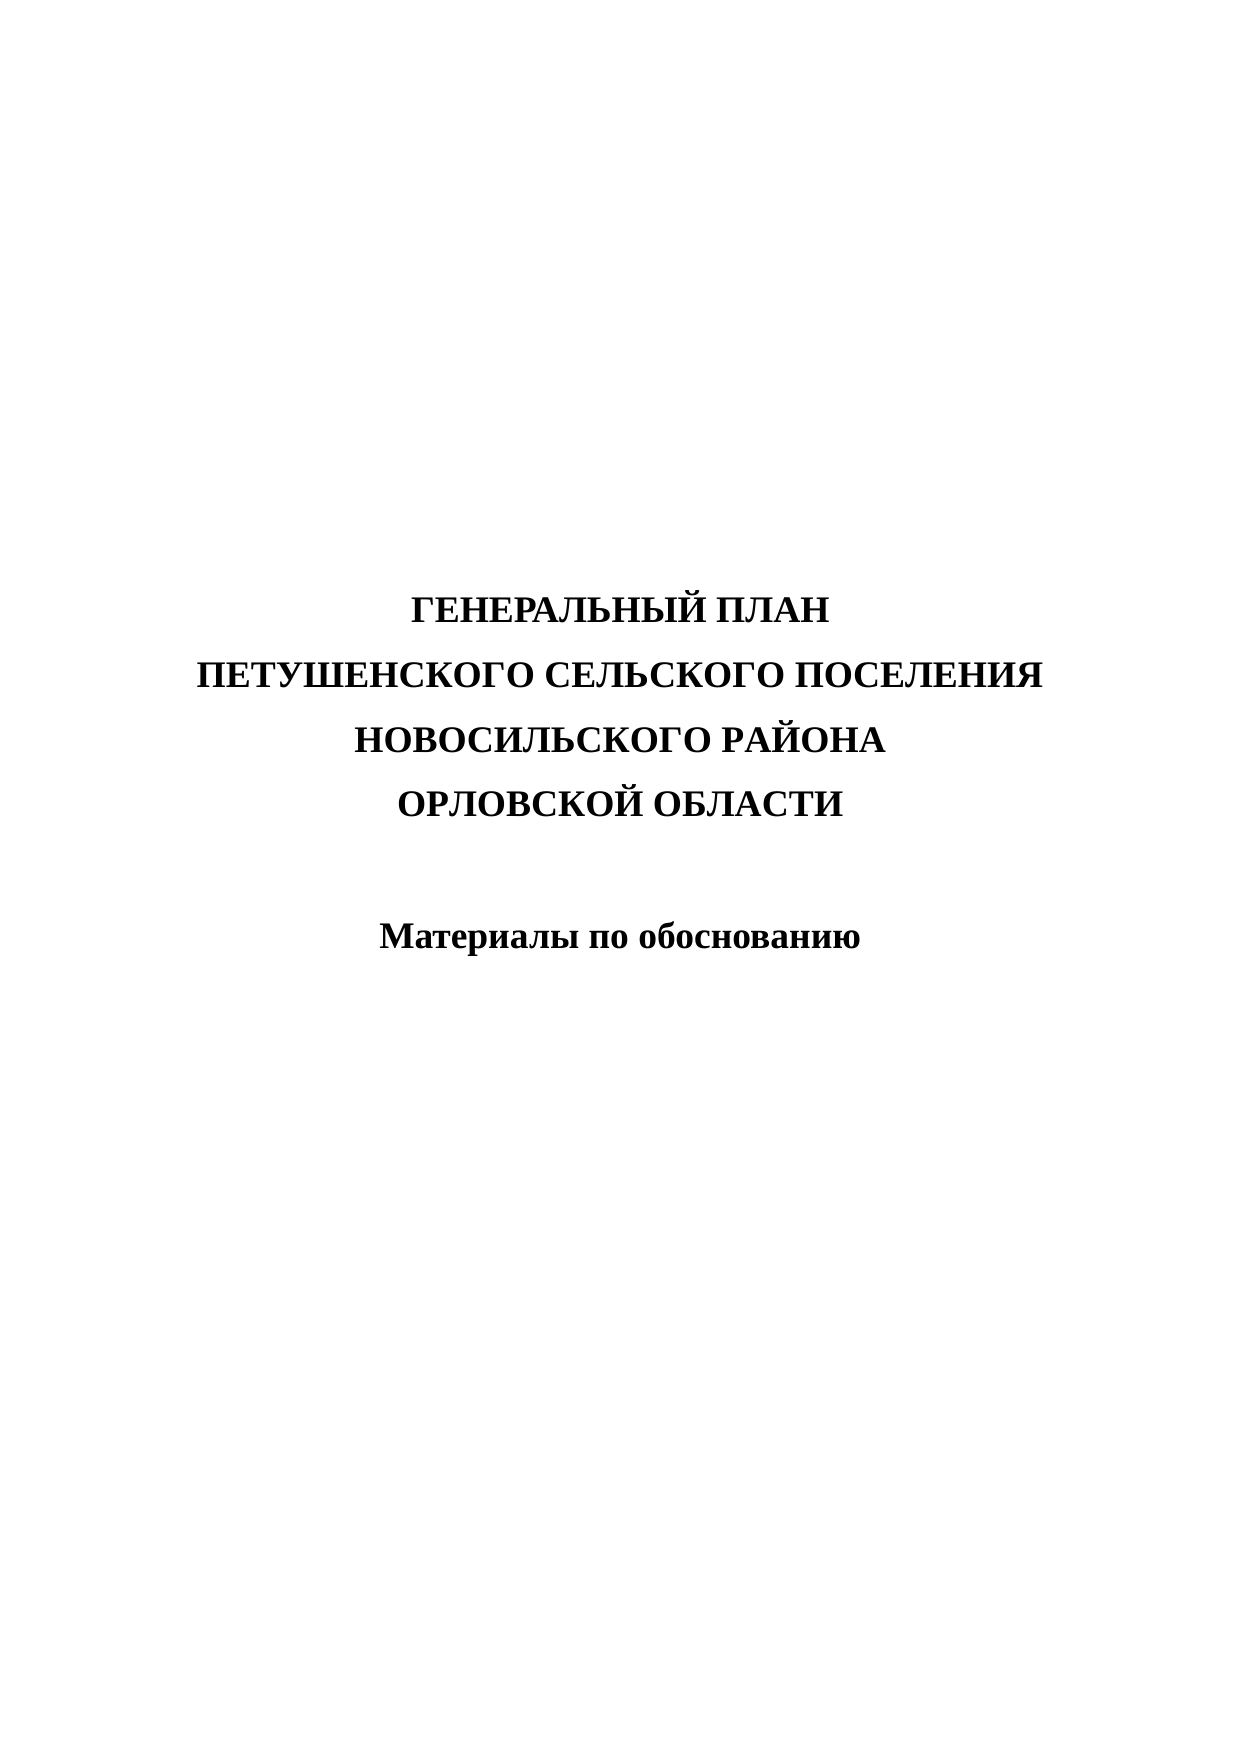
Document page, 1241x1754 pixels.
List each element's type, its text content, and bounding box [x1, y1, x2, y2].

text ОРЛОВСКОЙ ОБЛАСТИ [118, 782, 1122, 825]
text ПЕТУШЕНСКОГО СЕЛЬСКОГО ПОСЕЛЕНИЯ [118, 652, 1122, 696]
text НОВОСИЛЬСКОГО РАЙОНА [118, 717, 1122, 760]
text Материалы по обоснованию [118, 913, 1122, 957]
text ГЕНЕРАЛЬНЫЙ ПЛАН [118, 588, 1122, 631]
